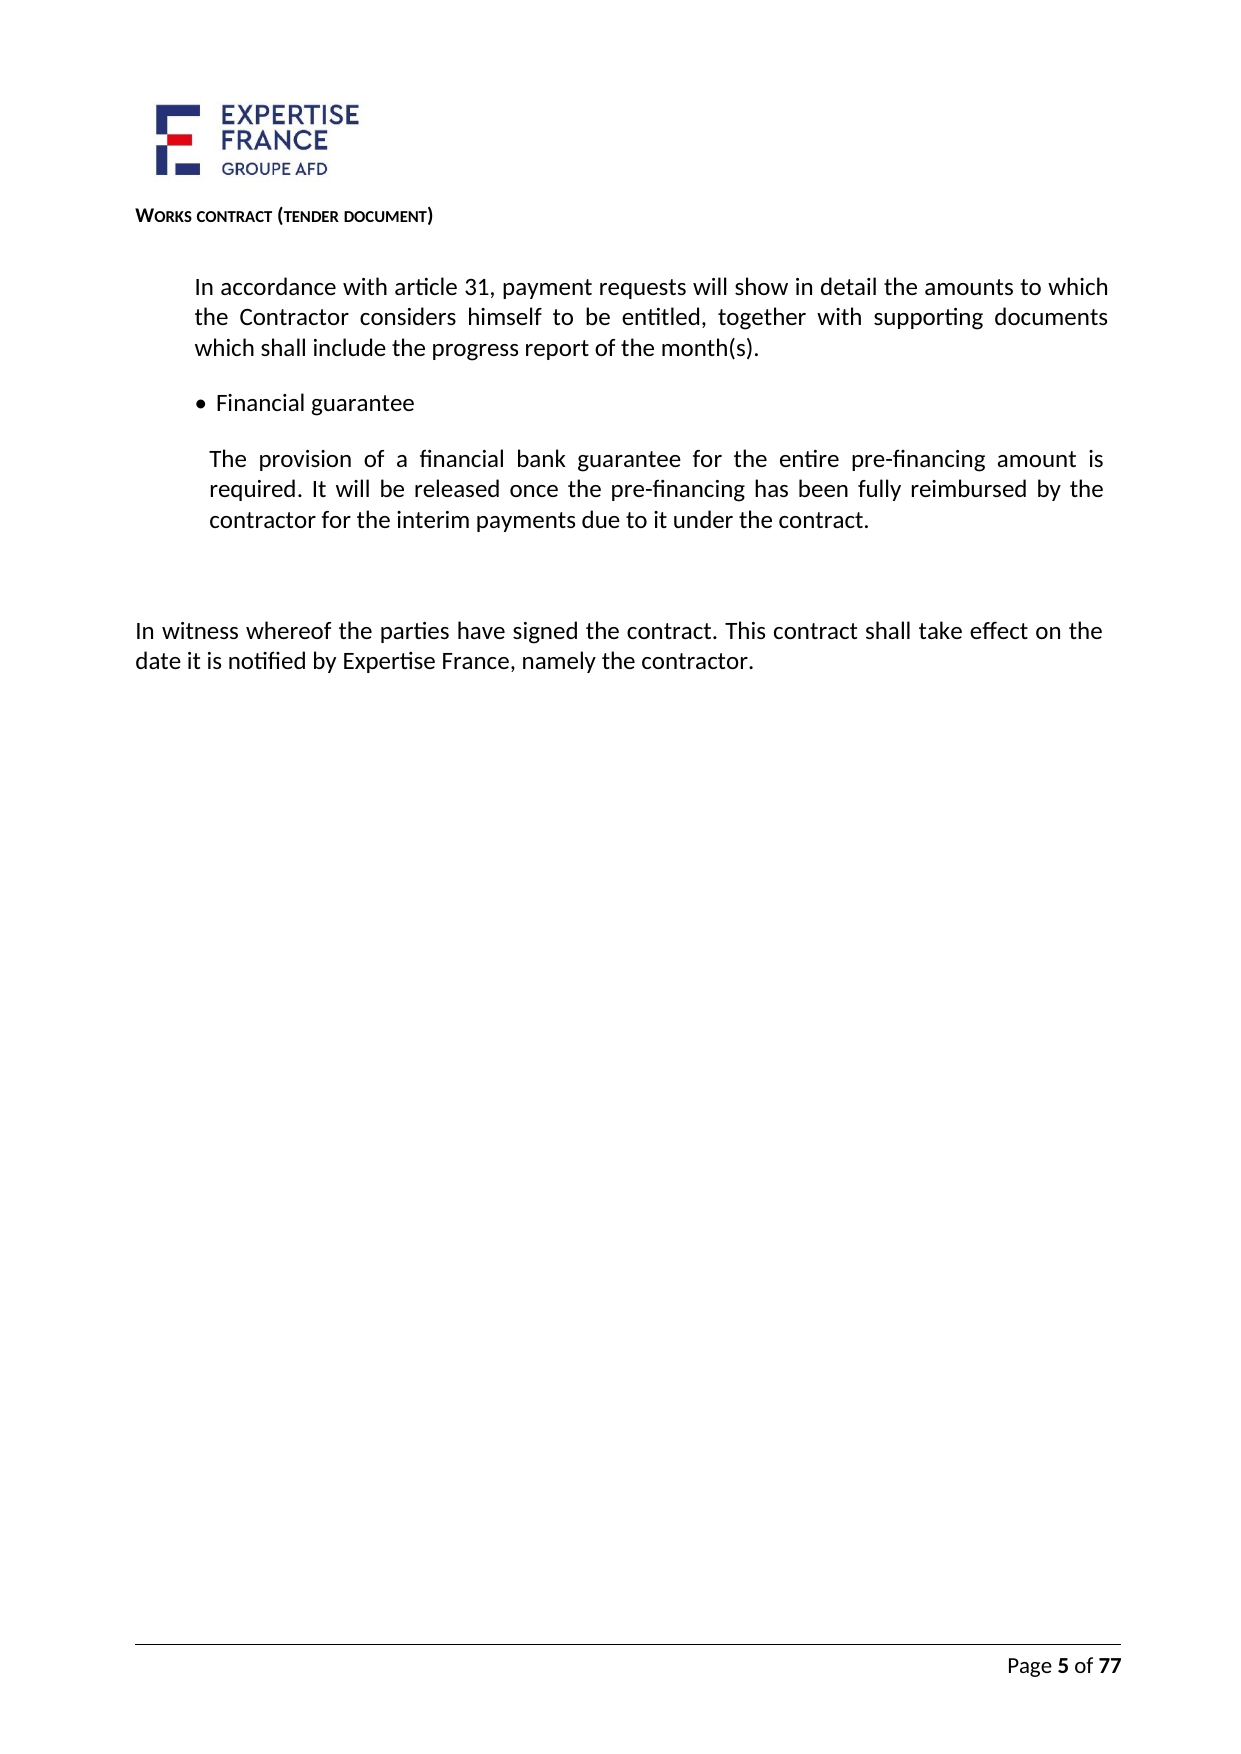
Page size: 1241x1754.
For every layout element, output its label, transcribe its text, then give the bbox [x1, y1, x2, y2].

text • Financial guarantee [194, 387, 1110, 418]
text The provision of a financial bank guarantee for the entire pre-financing amount is required. It will be released once the pre-financing has been fully reimbursed by the contractor for the interim payments due to it under the contract. [209, 443, 1105, 534]
picture [135, 75, 383, 203]
text In accordance with article 31, payment requests will show in detail the amounts to which the Contractor considers himself to be entitled, together with supporting documents which shall include the progress report of the month(s). [194, 271, 1110, 362]
text In witness whereof the parties have signed the contract. This contract shall take effect on the date it is notified by Expertise France, namely the contractor. [135, 615, 1105, 676]
